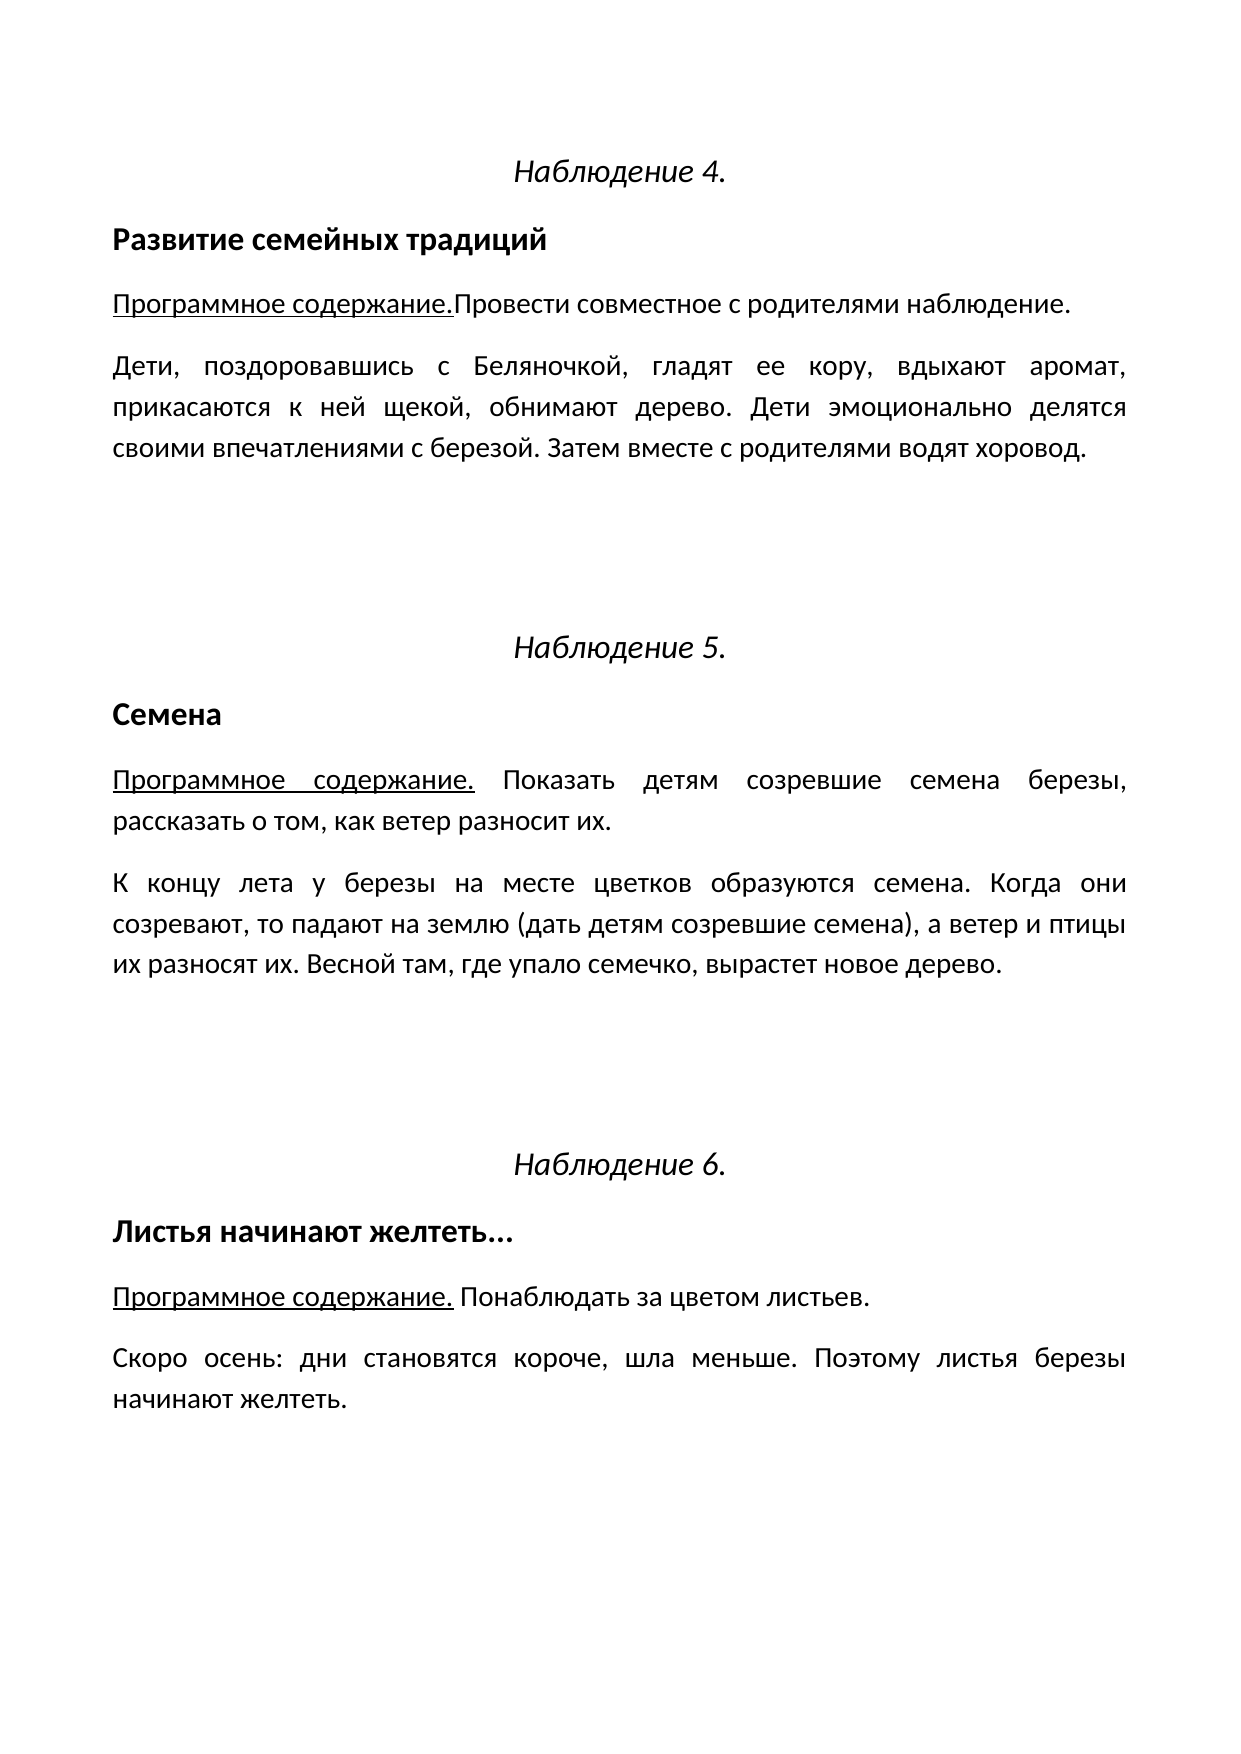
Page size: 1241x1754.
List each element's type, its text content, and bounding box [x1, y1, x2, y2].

text Семена [112, 693, 1128, 734]
text Программное содержание. Понаблюдать за цветом листьев. [112, 1278, 1128, 1313]
text Наблюдение 5. [112, 626, 1128, 667]
text Дети, поздоровавшись с Беляночкой, гладят ее кору, вдыхают аромат, прикасаются к ней щекой, обнимают дерево. Дети эмоционально делятся своими впечатлениями с березой. Затем вместе с родителями водят хоровод. [112, 347, 1128, 464]
text Листья начинают желтеть... [112, 1210, 1128, 1251]
text Программное содержание.Провести совместное с родителями наблюдение. [112, 285, 1128, 321]
text Наблюдение 6. [112, 1143, 1128, 1183]
text Развитие семейных традиций [112, 218, 1128, 258]
text Скоро осень: дни становятся короче, шла меньше. Поэтому листья березы начинают желтеть. [112, 1339, 1128, 1416]
text К концу лета у березы на месте цветков образуются семена. Когда они созревают, то падают на землю (дать детям созревшие семена), а ветер и птицы их разносят их. Весной там, где упало семечко, вырастет новое дерево. [112, 864, 1128, 981]
text Программное содержание. Показать детям созревшие семена березы, рассказать о том, как ветер разносит их. [112, 761, 1128, 838]
text Наблюдение 4. [112, 150, 1128, 191]
